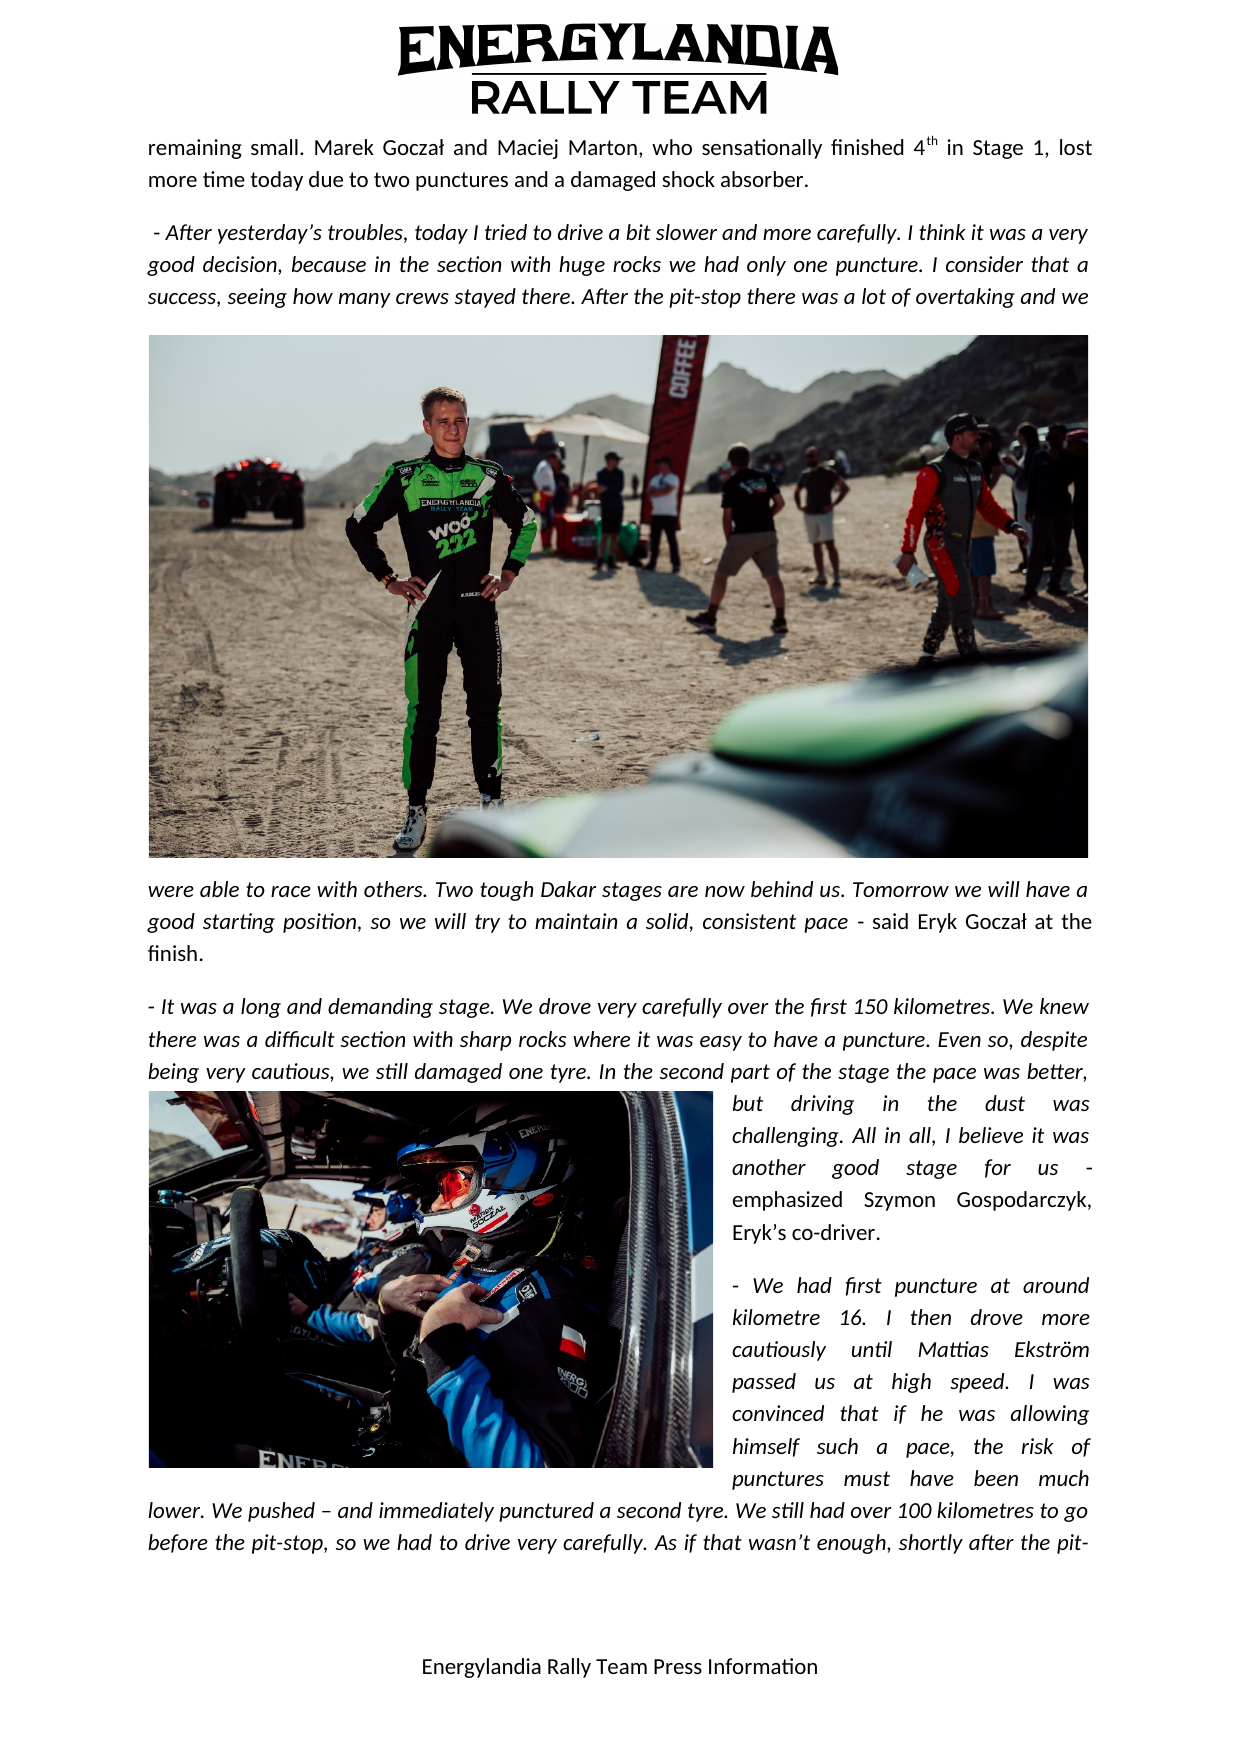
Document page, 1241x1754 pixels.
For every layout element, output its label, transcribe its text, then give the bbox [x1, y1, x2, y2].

picture [147, 335, 1088, 862]
picture [490, 1424, 498, 1446]
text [148, 1271, 1093, 1556]
picture [147, 1091, 713, 1467]
text - It was a long and demanding stage. We drove very carefully over the first 150 kilometres. We knew there was a difficult section with sharp rocks where it was easy to have a puncture. Even so, despite being very cautious, we still damaged one tyre. In the second part of the stage the pace was better, but driving in the dust was challenging. All in all, I believe it was another good stage for us - emphasized Szymon Gospodarczyk, Eryk’s co-driver. [148, 992, 1093, 1246]
picture [397, 23, 838, 121]
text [148, 133, 1093, 193]
